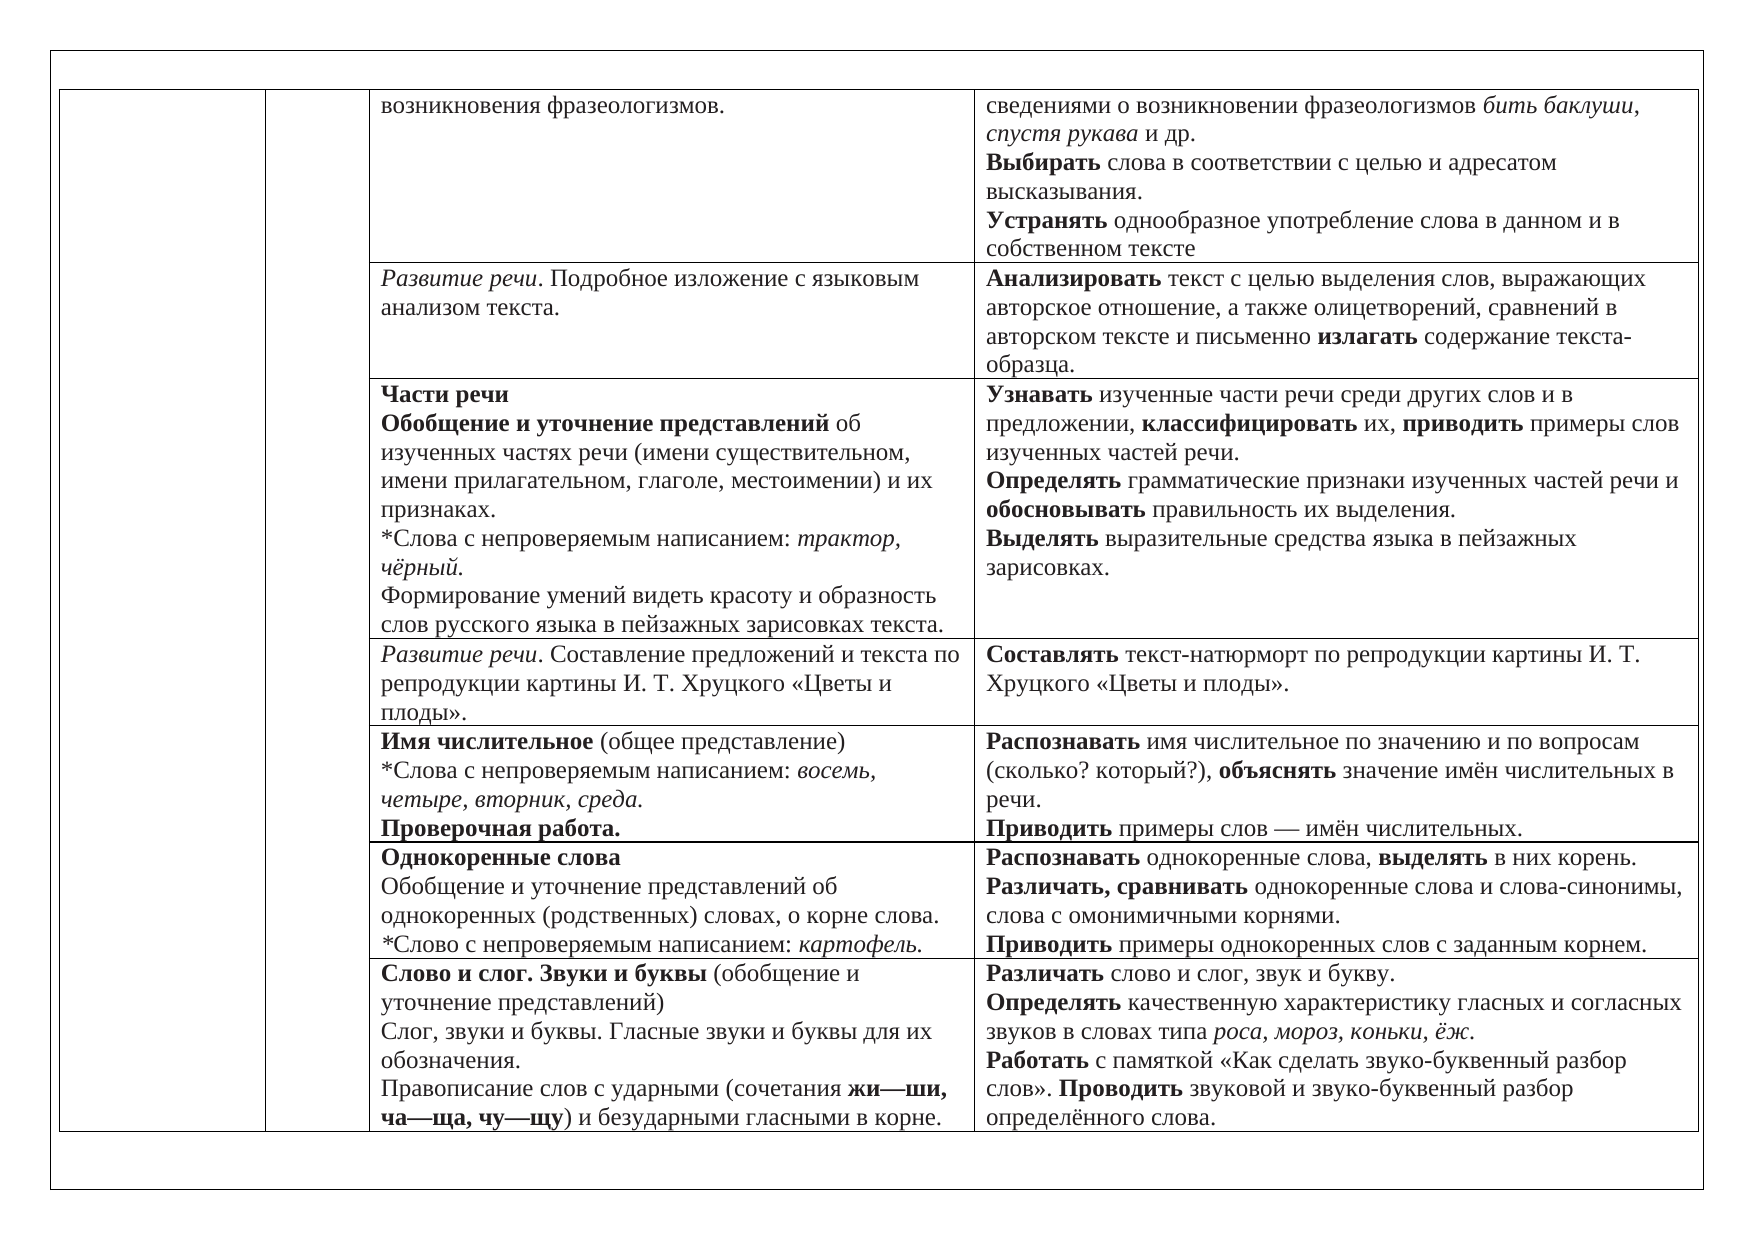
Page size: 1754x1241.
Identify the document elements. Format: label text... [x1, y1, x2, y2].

table_cell Слово и слог. Звуки и буквы (обобщение и уточнение представлений) Слог, звуки и буквы. Гласные звуки и буквы для их обозначения. Правописание слов с ударными (сочетания жи—ши, ча—ща, чу—щу) и безударными гласными в корне. [370, 959, 974, 1131]
table_cell Части речи Обобщение и уточнение представлений об изученных частях речи (имени существительном, имени прилагательном, глаголе, местоимении) и их признаках. *Слова с непроверяемым написанием: трактор, чёрный. Формирование умений видеть красоту и образность слов русского языка в пейзажных зарисовках текста. [370, 379, 974, 638]
table_cell Распознавать однокоренные слова, выделять в них корень. Различать, сравнивать однокоренные слова и слова-синонимы, слова с омонимичными корнями. Приводить примеры однокоренных слов с заданным корнем. [975, 843, 1698, 957]
table_cell Анализировать текст с целью выделения слов, выражающих авторское отношение, а также олицетворений, сравнений в авторском тексте и письменно излагать содержание текста-образца. [975, 263, 1698, 378]
table_cell Имя числительное (общее представление) *Слова с непроверяемым написанием: восемь, четыре, вторник, среда. Проверочная работа. [370, 726, 974, 841]
table_cell Различать слово и слог, звук и букву. Определять качественную характеристику гласных и согласных звуков в словах типа роса, мороз, коньки, ёж. Работать с памяткой «Как сделать звуко-буквенный разбор слов». Проводить звуковой и звуко-буквенный разбор определённого слова. [975, 959, 1698, 1131]
table_cell Распознавать имя числительное по значению и по вопросам (сколько? который?), объяснять значение имён числительных в речи. Приводить примеры слов — имён числительных. [975, 726, 1698, 841]
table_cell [975, 90, 1698, 262]
table_cell Развитие речи. Подробное изложение с языковым анализом текста. [370, 263, 974, 378]
table_cell Развитие речи. Составление предложений и текста по репродукции картины И. Т. Хруцкого «Цветы и плоды». [370, 639, 974, 725]
table_cell Составлять текст-натюрморт по репродукции картины И. Т. Хруцкого «Цветы и плоды». [975, 639, 1698, 725]
table_cell Узнавать изученные части речи среди других слов и в предложении, классифицировать их, приводить примеры слов изученных частей речи. Определять грамматические признаки изученных частей речи и обосновывать правильность их выделения. Выделять выразительные средства языка в пейзажных зарисовках. [975, 379, 1698, 638]
table_cell Однокоренные слова Обобщение и уточнение представлений об однокоренных (родственных) словах, о корне слова. *Слово с непроверяемым написанием: картофель. [370, 843, 974, 957]
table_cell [370, 90, 974, 262]
